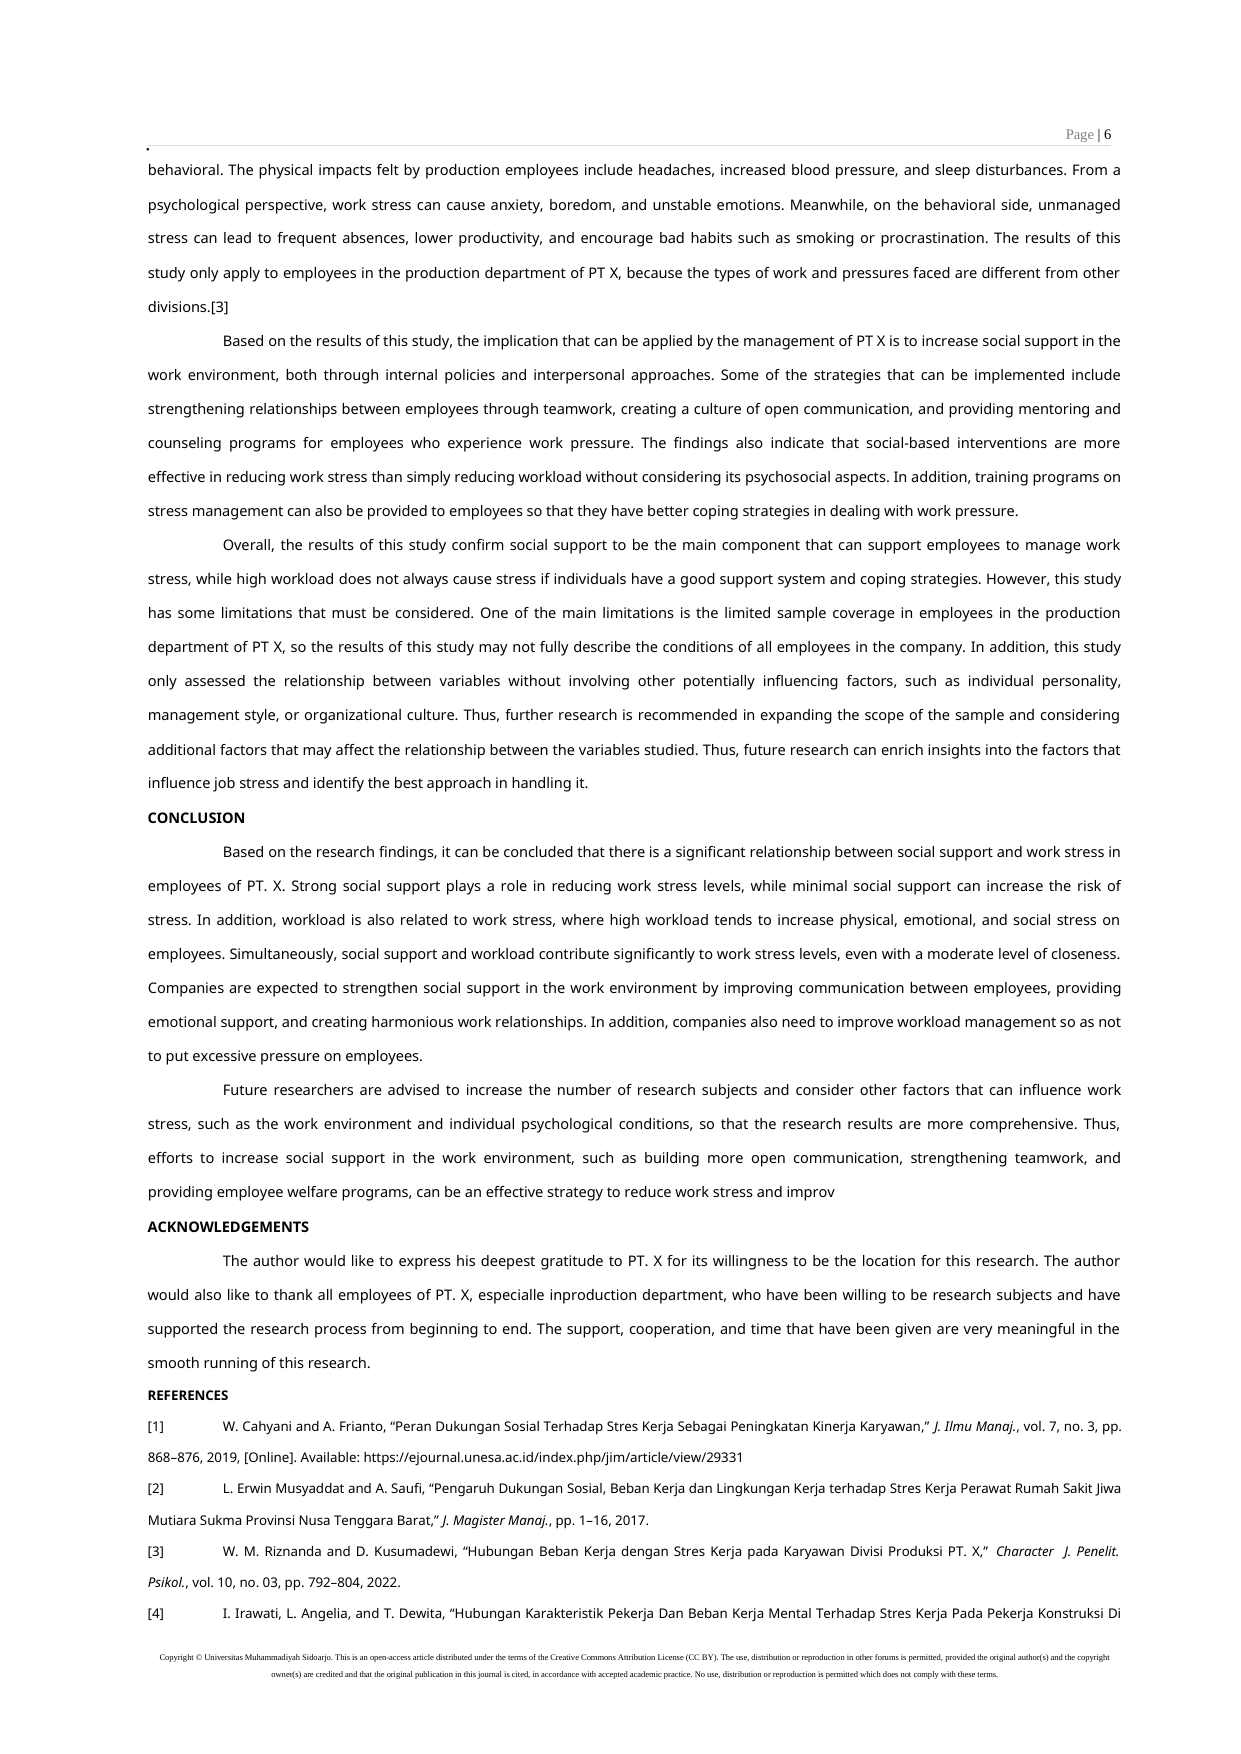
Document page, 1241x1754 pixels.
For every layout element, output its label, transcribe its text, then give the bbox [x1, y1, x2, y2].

text REFERENCES [147, 1373, 1122, 1404]
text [147, 1591, 1122, 1623]
text [1] W. Cahyani and A. Frianto, “Peran Dukungan Sosial Terhadap Stres Kerja Sebagai Peningkatan Kinerja Karyawan,” J. Ilmu Manaj., vol. 7, no. 3, pp. 868–876, 2019, [Online]. Available: https://ejournal.unesa.ac.id/index.php/jim/article/view/29331 [147, 1404, 1122, 1466]
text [148, 146, 1122, 316]
text [2] L. Erwin Musyaddat and A. Saufi, “Pengaruh Dukungan Sosial, Beban Kerja dan Lingkungan Kerja terhadap Stres Kerja Perawat Rumah Sakit Jiwa Mutiara Sukma Provinsi Nusa Tenggara Barat,” J. Magister Manaj., pp. 1–16, 2017. [147, 1466, 1122, 1529]
text Based on the research findings, it can be concluded that there is a significant relationship between social support and work stress in employees of PT. X. Strong social support plays a role in reducing work stress levels, while minimal social support can increase the risk of stress. In addition, workload is also related to work stress, where high workload tends to increase physical, emotional, and social stress on employees. Simultaneously, social support and workload contribute significantly to work stress levels, even with a moderate level of closeness. Companies are expected to strengthen social support in the work environment by improving communication between employees, providing emotional support, and creating harmonious work relationships. In addition, companies also need to improve workload management so as not to put excessive pressure on employees. [148, 827, 1122, 1066]
text ACKNOWLEDGEMENTS [147, 1202, 1122, 1236]
text The author would like to express his deepest gratitude to PT. X for its willingness to be the location for this research. The author would also like to thank all employees of PT. X, especialle inproduction department, who have been willing to be research subjects and have supported the research process from beginning to end. The support, cooperation, and time that have been given are very meaningful in the smooth running of this research. [147, 1236, 1122, 1373]
text [3] W. M. Riznanda and D. Kusumadewi, “Hubungan Beban Kerja dengan Stres Kerja pada Karyawan Divisi Produksi PT. X,” Character J. Penelit. Psikol., vol. 10, no. 03, pp. 792–804, 2022. [147, 1529, 1122, 1591]
text Based on the results of this study, the implication that can be applied by the management of PT X is to increase social support in the work environment, both through internal policies and interpersonal approaches. Some of the strategies that can be implemented include strengthening relationships between employees through teamwork, creating a culture of open communication, and providing mentoring and counseling programs for employees who experience work pressure. The findings also indicate that social-based interventions are more effective in reducing work stress than simply reducing workload without considering its psychosocial aspects. In addition, training programs on stress management can also be provided to employees so that they have better coping strategies in dealing with work pressure. [148, 316, 1122, 521]
text CONCLUSION [147, 793, 1122, 827]
text Overall, the results of this study confirm social support to be the main component that can support employees to manage work stress, while high workload does not always cause stress if individuals have a good support system and coping strategies. However, this study has some limitations that must be considered. One of the main limitations is the limited sample coverage in employees in the production department of PT X, so the results of this study may not fully describe the conditions of all employees in the company. In addition, this study only assessed the relationship between variables without involving other potentially influencing factors, such as individual personality, management style, or organizational culture. Thus, further research is recommended in expanding the scope of the sample and considering additional factors that may affect the relationship between the variables studied. Thus, future research can enrich insights into the factors that influence job stress and identify the best approach in handling it. [148, 521, 1122, 793]
text Future researchers are advised to increase the number of research subjects and consider other factors that can influence work stress, such as the work environment and individual psychological conditions, so that the research results are more comprehensive. Thus, efforts to increase social support in the work environment, such as building more open communication, strengthening teamwork, and providing employee welfare programs, can be an effective strategy to reduce work stress and improv [148, 1066, 1122, 1202]
